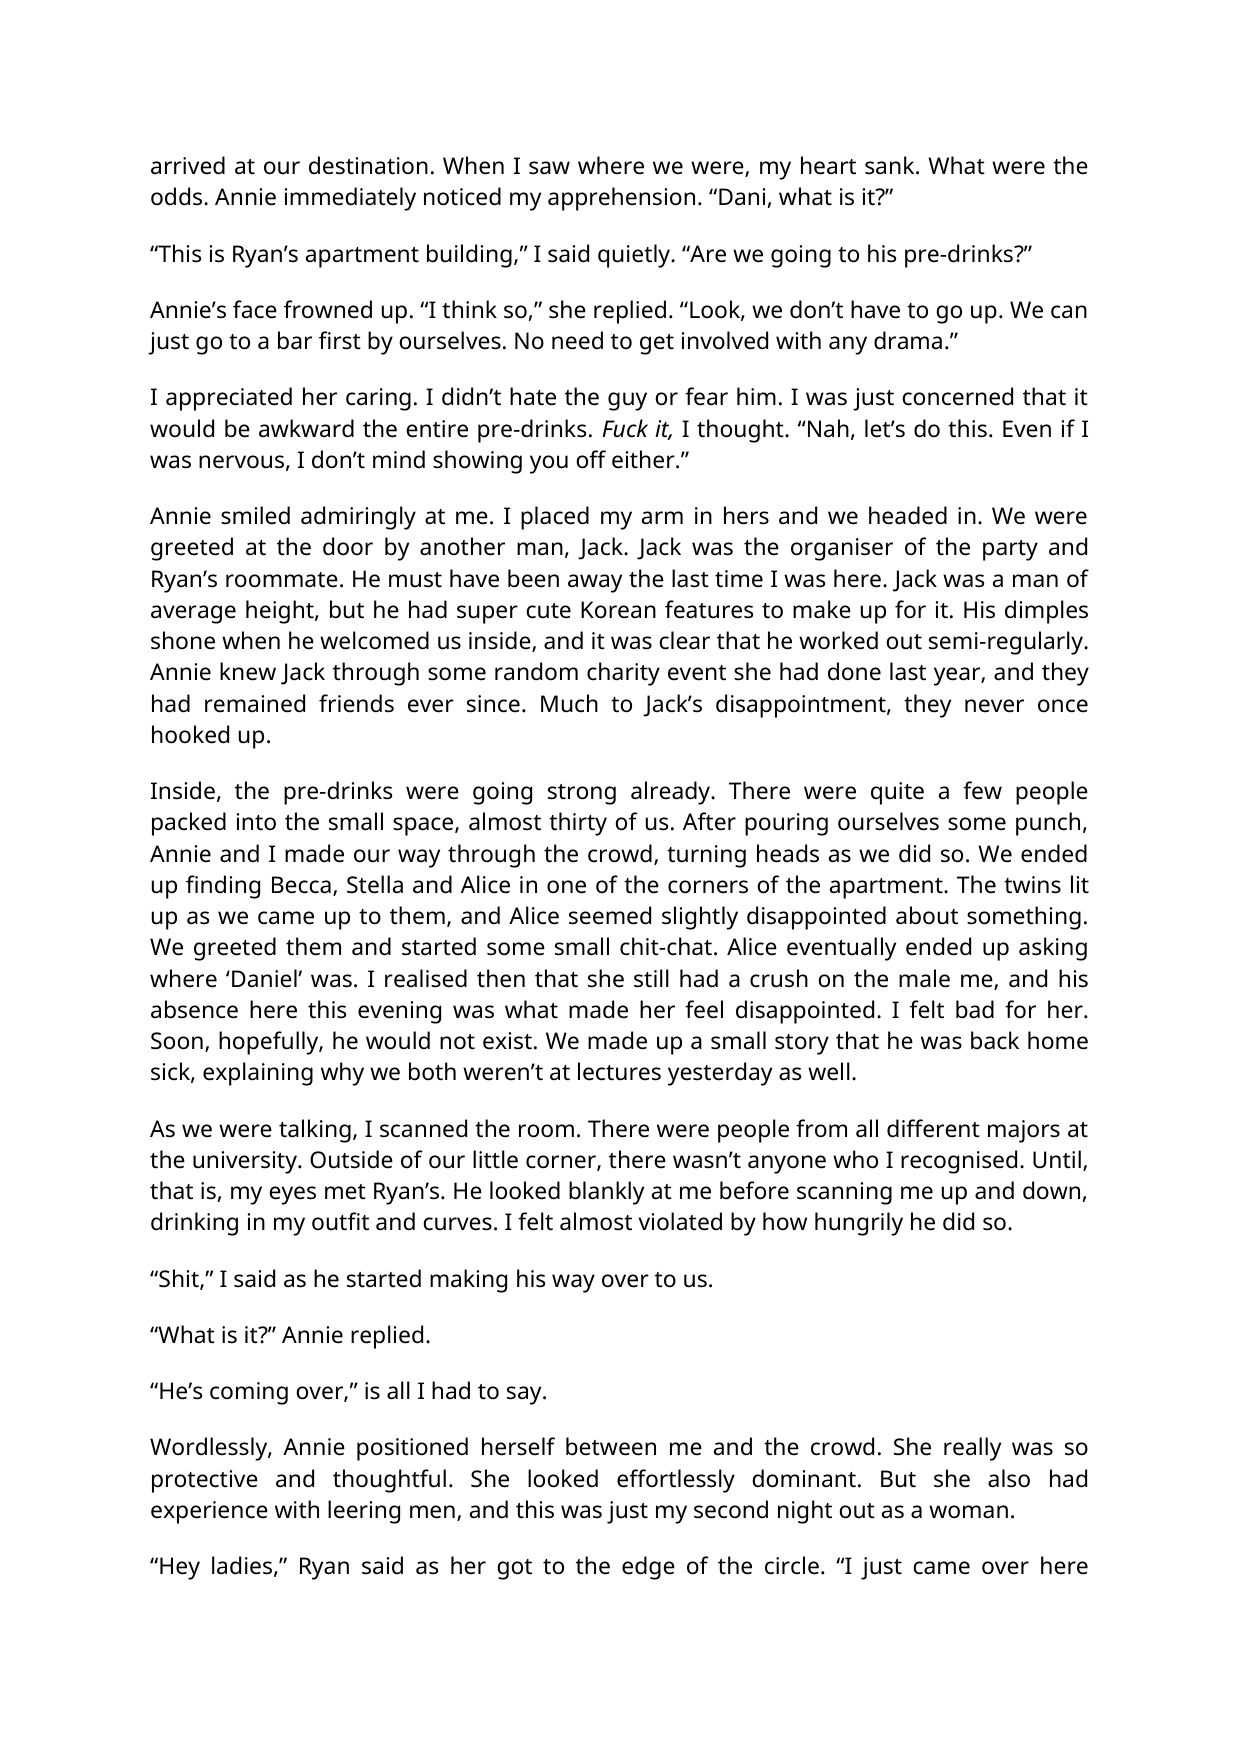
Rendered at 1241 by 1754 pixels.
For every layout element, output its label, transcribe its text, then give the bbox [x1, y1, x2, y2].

text Wordlessly, Annie positioned herself between me and the crowd. She really was so protective and thoughtful. She looked effortlessly dominant. But she also had experience with leering men, and this was just my second night out as a woman. [150, 1431, 1090, 1525]
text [150, 150, 1090, 212]
text Inside, the pre-drinks were going strong already. There were quite a few people packed into the small space, almost thirty of us. After pouring ourselves some punch, Annie and I made our way through the crowd, turning heads as we did so. We ended up finding Becca, Stella and Alice in one of the corners of the apartment. The twins lit up as we came up to them, and Alice seemed slightly disappointed about something. We greeted them and started some small chit-chat. Alice eventually ended up asking where ‘Daniel’ was. I realised then that she still had a crush on the male me, and his absence here this evening was what made her feel disappointed. I felt bad for her. Soon, hopefully, he would not exist. We made up a small story that he was back home sick, explaining why we both weren’t at lectures yesterday as well. [150, 775, 1090, 1087]
text “Shit,” I said as he started making his way over to us. [150, 1262, 1090, 1294]
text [150, 1550, 1090, 1581]
text “This is Ryan’s apartment building,” I said quietly. “Are we going to his pre-drinks?” [150, 237, 1090, 269]
text Annie’s face frowned up. “I think so,” she replied. “Look, we don’t have to go up. We can just go to a bar first by ourselves. No need to get involved with any drama.” [150, 294, 1090, 356]
text I appreciated her caring. I didn’t hate the guy or fear him. I was just concerned that it would be awkward the entire pre-drinks. Fuck it, I thought. “Nah, let’s do this. Even if I was nervous, I don’t mind showing you off either.” [150, 381, 1090, 475]
text Annie smiled admiringly at me. I placed my arm in hers and we headed in. We were greeted at the door by another man, Jack. Jack was the organiser of the party and Ryan’s roommate. He must have been away the last time I was here. Jack was a man of average height, but he had super cute Korean features to make up for it. His dimples shone when he welcomed us inside, and it was clear that he worked out semi-regularly. Annie knew Jack through some random charity event she had done last year, and they had remained friends ever since. Much to Jack’s disappointment, they never once hooked up. [150, 500, 1090, 750]
text “He’s coming over,” is all I had to say. [150, 1375, 1090, 1406]
text As we were talking, I scanned the room. There were people from all different majors at the university. Outside of our little corner, there wasn’t anyone who I recognised. Until, that is, my eyes met Ryan’s. He looked blankly at me before scanning me up and down, drinking in my outfit and curves. I felt almost violated by how hungrily he did so. [150, 1112, 1090, 1237]
text “What is it?” Annie replied. [150, 1319, 1090, 1350]
